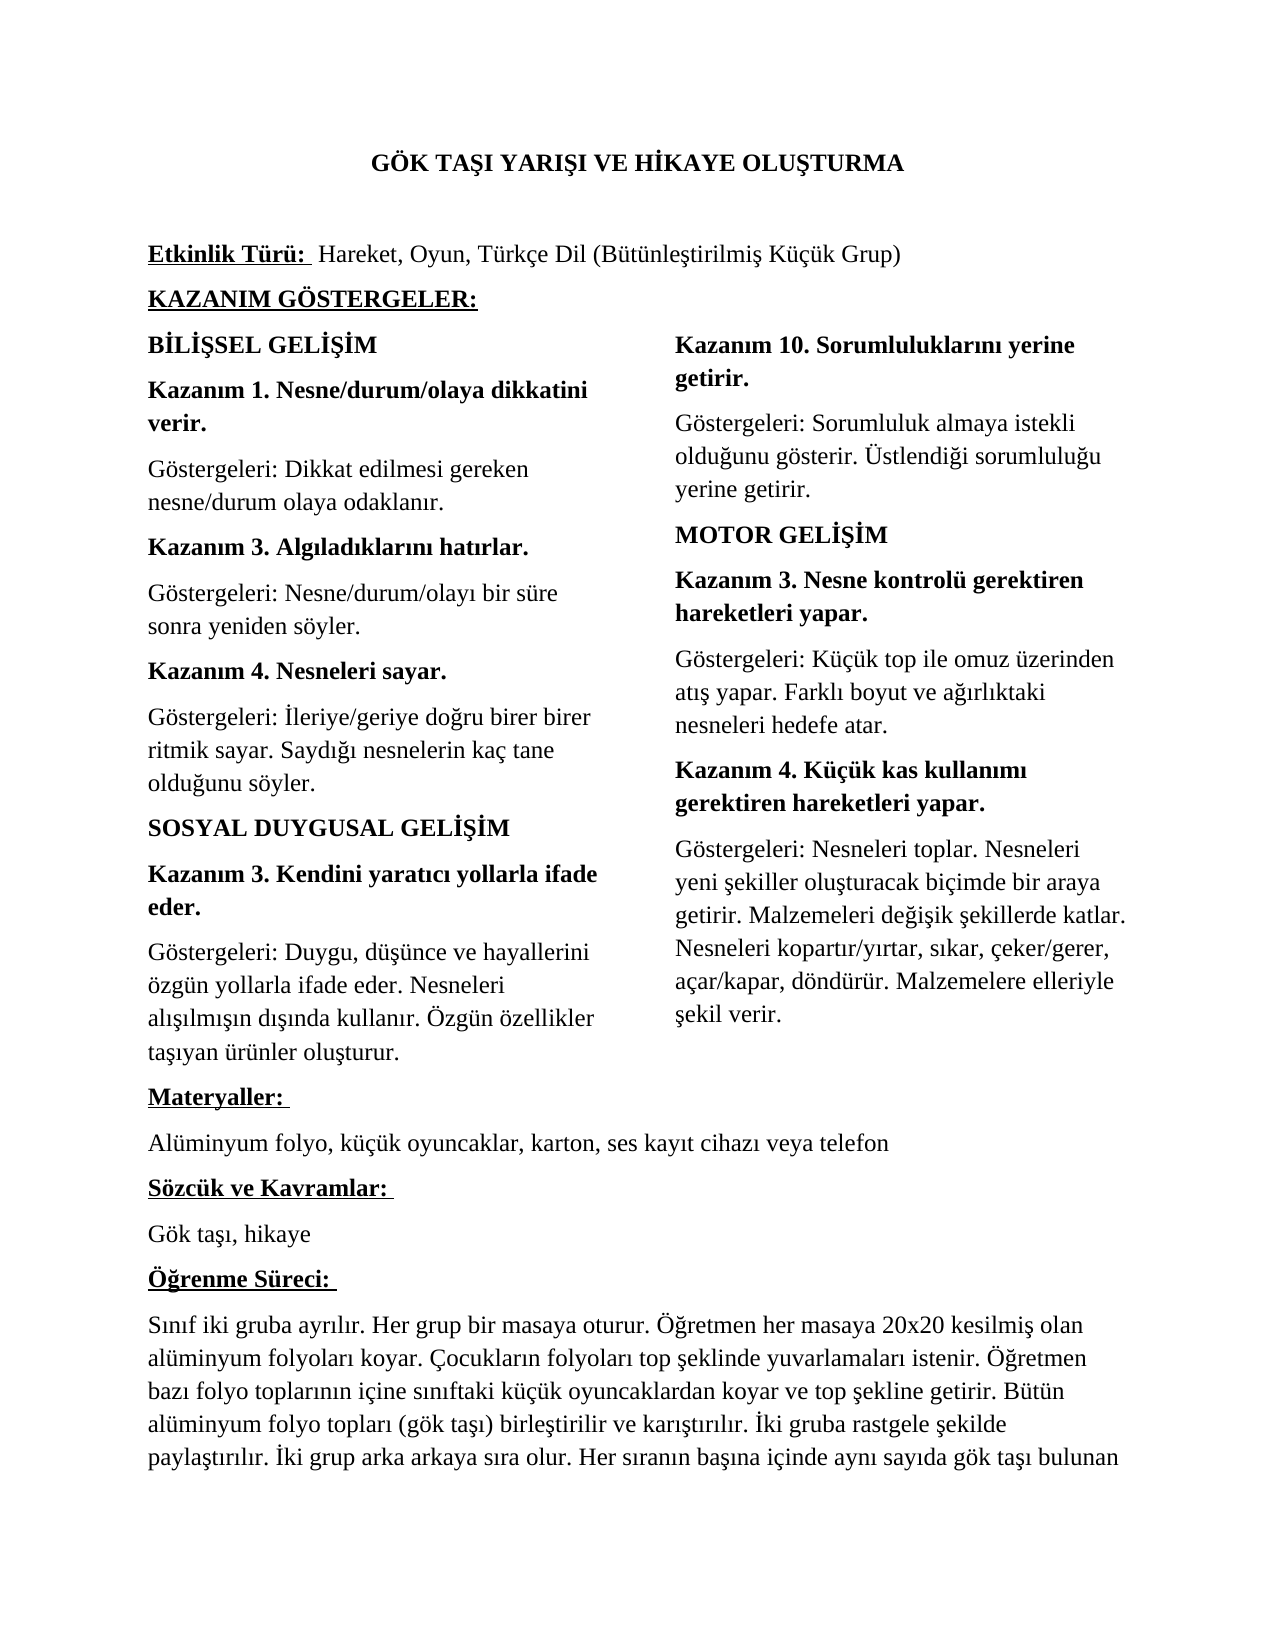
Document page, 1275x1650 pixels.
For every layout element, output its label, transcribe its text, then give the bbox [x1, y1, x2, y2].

text Kazanım 3. Nesne kontrolü gerektiren hareketleri yapar. [675, 565, 1127, 627]
text Alüminyum folyo, küçük oyuncaklar, karton, ses kayıt cihazı veya telefon [148, 1128, 1127, 1156]
text Kazanım 4. Nesneleri sayar. [148, 656, 600, 685]
text Göstergeleri: Küçük top ile omuz üzerinden atış yapar. Farklı boyut ve ağırlıktaki nesneleri hedefe atar. [675, 644, 1127, 739]
text Göstergeleri: Nesneleri toplar. Nesneleri yeni şekiller oluşturacak biçimde bir araya getirir. Malzemeleri değişik şekillerde katlar. Nesneleri kopartır/yırtar, sıkar, çeker/gerer, açar/kapar, döndürür. Malzemelere elleriyle şekil verir. [675, 834, 1127, 1028]
text Göstergeleri: Dikkat edilmesi gereken nesne/durum olaya odaklanır. [148, 454, 600, 516]
text Gök taşı, hikaye [148, 1219, 1127, 1247]
text Göstergeleri: Duygu, düşünce ve hayallerini özgün yollarla ifade eder. Nesneleri alışılmışın dışında kullanır. Özgün özellikler taşıyan ürünler oluşturur. [148, 937, 600, 1065]
text KAZANIM GÖSTERGELER: [148, 284, 1127, 313]
text BİLİŞSEL GELİŞİM [148, 330, 600, 358]
text Kazanım 3. Algıladıklarını hatırlar. [148, 532, 600, 561]
text Göstergeleri: Sorumluluk almaya istekli olduğunu gösterir. Üstlendiği sorumluluğu yerine getirir. [675, 408, 1127, 503]
text Materyaller: [148, 1082, 1127, 1111]
text Kazanım 1. Nesne/durum/olaya dikkatini verir. [148, 375, 600, 437]
text GÖK TAŞI YARIŞI VE HİKAYE OLUŞTURMA [148, 148, 1127, 176]
text Sözcük ve Kavramlar: [148, 1173, 1127, 1202]
text Göstergeleri: Nesne/durum/olayı bir süre sonra yeniden söyler. [148, 578, 600, 639]
text SOSYAL DUYGUSAL GELİŞİM [148, 813, 600, 842]
text MOTOR GELİŞİM [675, 520, 1127, 548]
text Kazanım 4. Küçük kas kullanımı gerektiren hareketleri yapar. [675, 755, 1127, 817]
text Etkinlik Türü: Hareket, Oyun, Türkçe Dil (Bütünleştirilmiş Küçük Grup) [148, 239, 1127, 267]
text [148, 1310, 1127, 1471]
text Kazanım 10. Sorumluluklarını yerine getirir. [675, 330, 1127, 391]
text Öğrenme Süreci: [148, 1264, 1127, 1293]
text Göstergeleri: İleriye/geriye doğru birer birer ritmik sayar. Saydığı nesnelerin kaç tane olduğunu söyler. [148, 702, 600, 797]
text Kazanım 3. Kendini yaratıcı yollarla ifade eder. [148, 859, 600, 921]
